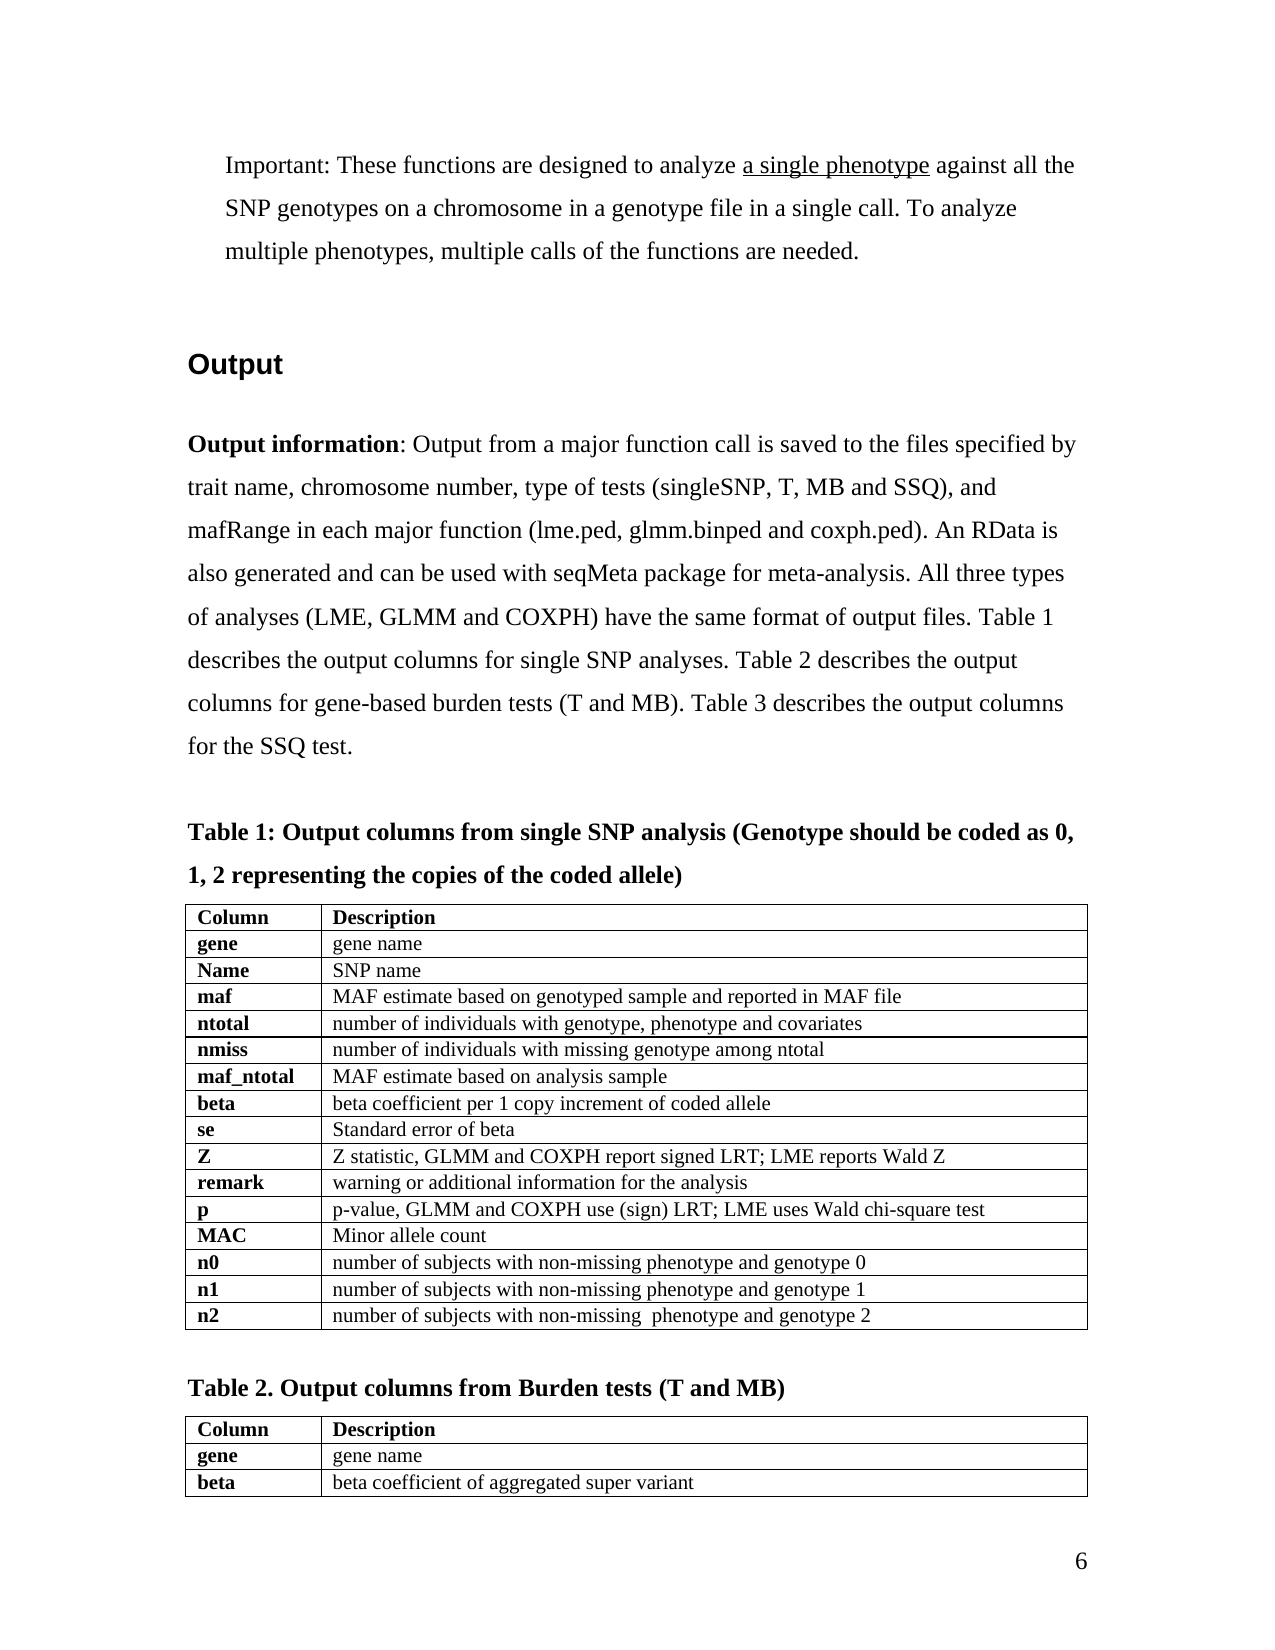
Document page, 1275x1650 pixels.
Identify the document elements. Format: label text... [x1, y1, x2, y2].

table_cell beta [186, 1470, 321, 1496]
table_cell gene [186, 1444, 321, 1469]
table_cell Name [186, 958, 321, 983]
table_cell Standard error of beta [322, 1117, 1087, 1143]
table_cell gene name [322, 1444, 1087, 1469]
table_cell p-value, GLMM and COXPH use (sign) LRT; LME uses Wald chi-square test [322, 1197, 1087, 1222]
table_cell maf_ntotal [186, 1064, 321, 1089]
table_cell gene [186, 931, 321, 957]
subtitle Output [187, 347, 1087, 380]
table_header Column [186, 905, 321, 930]
table_cell MAF estimate based on genotyped sample and reported in MAF file [322, 984, 1087, 1010]
table_cell remark [186, 1170, 321, 1196]
table_cell number of subjects with non-missing phenotype and genotype 2 [322, 1303, 1087, 1328]
table_cell Minor allele count [322, 1223, 1087, 1249]
table_cell MAF estimate based on analysis sample [322, 1064, 1087, 1089]
table_cell SNP name [322, 958, 1087, 983]
table_cell Z statistic, GLMM and COXPH report signed LRT; LME reports Wald Z [322, 1144, 1087, 1169]
text Output information: Output from a major function call is saved to the files specified by trait name, chromosome number, type of tests (singleSNP, T, MB and SSQ), and mafRange in each major function (lme.ped, glmm.binped and coxph.ped). An RData is also generated and can be used with seqMeta package for meta-analysis. All three types of analyses (LME, GLMM and COXPH) have the same format of output files. Table 1 describes the output columns for single SNP analyses. Table 2 describes the output columns for gene-based burden tests (T and MB). Table 3 describes the output columns for the SSQ test. [187, 429, 1087, 760]
table_cell beta [186, 1091, 321, 1116]
table_cell gene name [322, 931, 1087, 957]
table_cell p [186, 1197, 321, 1222]
text Table 1: Output columns from single SNP analysis (Genotype should be coded as 0, 1, 2 representing the copies of the coded allele) [187, 817, 1087, 889]
table_cell se [186, 1117, 321, 1143]
table_cell n2 [186, 1303, 321, 1328]
table_cell warning or additional information for the analysis [322, 1170, 1087, 1196]
table_cell number of subjects with non-missing phenotype and genotype 1 [322, 1276, 1087, 1302]
table_cell n0 [186, 1250, 321, 1275]
table_cell beta coefficient of aggregated super variant [322, 1470, 1087, 1496]
table_header Description [322, 1417, 1087, 1442]
table_cell maf [186, 984, 321, 1010]
table_cell beta coefficient per 1 copy increment of coded allele [322, 1091, 1087, 1116]
table_cell ntotal [186, 1011, 321, 1036]
table_cell number of individuals with genotype, phenotype and covariates [322, 1011, 1087, 1036]
text Table 2. Output columns from Burden tests (T and MB) [187, 1373, 1087, 1401]
table_cell number of subjects with non-missing phenotype and genotype 0 [322, 1250, 1087, 1275]
table_cell n1 [186, 1276, 321, 1302]
table_header Description [322, 905, 1087, 930]
table_cell number of individuals with missing genotype among ntotal [322, 1038, 1087, 1063]
table_header Column [186, 1417, 321, 1442]
table_cell nmiss [186, 1038, 321, 1063]
table_cell Z [186, 1144, 321, 1169]
table_cell MAC [186, 1223, 321, 1249]
text Important: These functions are designed to analyze a single phenotype against all the SNP genotypes on a chromosome in a genotype file in a single call. To analyze multiple phenotypes, multiple calls of the functions are needed. [225, 150, 1087, 265]
